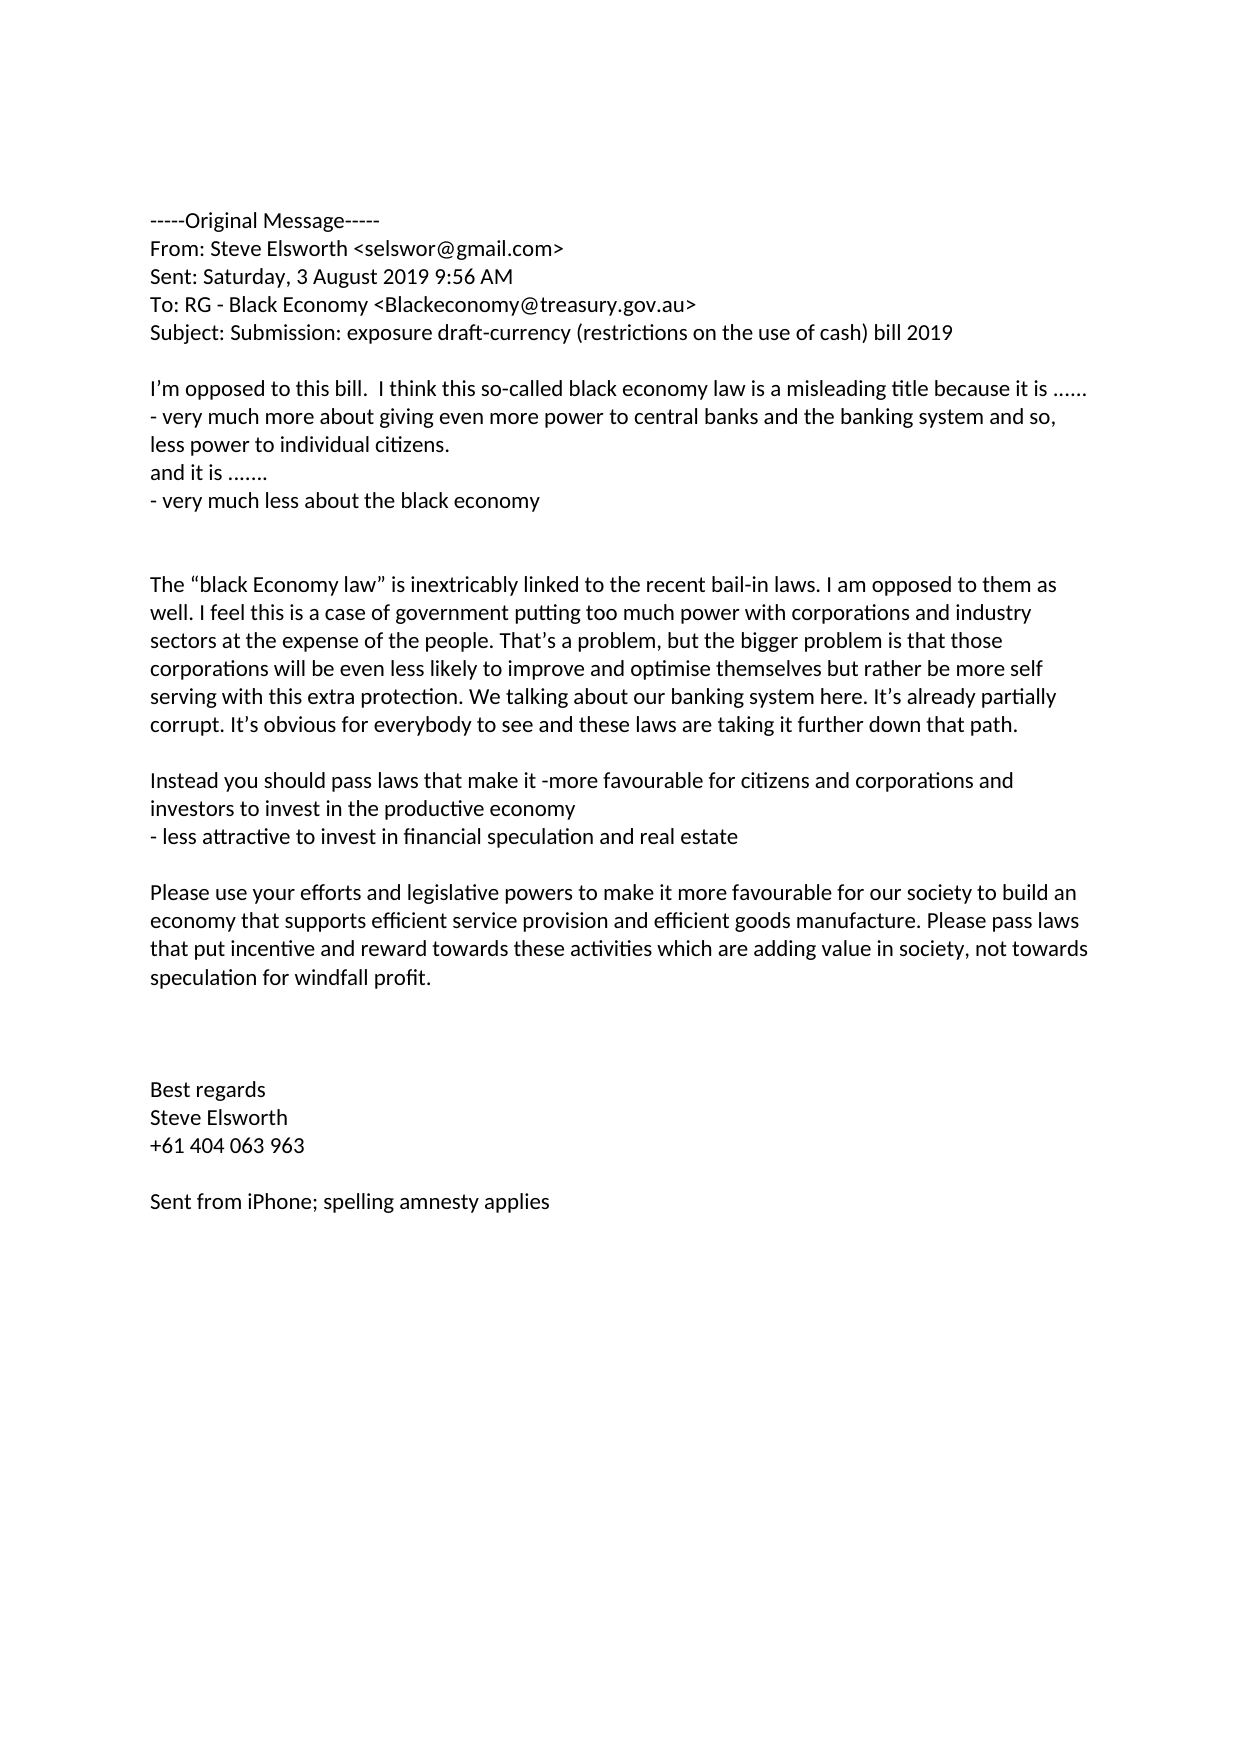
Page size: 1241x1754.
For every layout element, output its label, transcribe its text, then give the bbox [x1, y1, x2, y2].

text I’m opposed to this bill. I think this so-called black economy law is a misleading title because it is ...... [150, 374, 1090, 402]
text Sent from iPhone; spelling amnesty applies [150, 1187, 1090, 1215]
text Please use your efforts and legislative powers to make it more favourable for our society to build an economy that supports efficient service provision and efficient goods manufacture. Please pass laws that put incentive and reward towards these activities which are adding value in society, not towards speculation for windfall profit. [150, 878, 1090, 991]
text - very much less about the black economy [150, 486, 1090, 514]
text and it is ....... [150, 458, 1090, 486]
text Instead you should pass laws that make it -more favourable for citizens and corporations and investors to invest in the productive economy [150, 766, 1090, 822]
text Best regards [150, 1075, 1090, 1103]
text - very much more about giving even more power to central banks and the banking system and so, less power to individual citizens. [150, 402, 1090, 458]
text -----Original Message----- From: Steve Elsworth <selswor@gmail.com> Sent: Saturday, 3 August 2019 9:56 AM To: RG - Black Economy <Blackeconomy@treasury.gov.au> Subject: Submission: exposure draft-currency (restrictions on the use of cash) bill 2019 [150, 206, 1090, 346]
text The “black Economy law” is inextricably linked to the recent bail-in laws. I am opposed to them as well. I feel this is a case of government putting too much power with corporations and industry sectors at the expense of the people. That’s a problem, but the bigger problem is that those corporations will be even less likely to improve and optimise themselves but rather be more self serving with this extra protection. We talking about our banking system here. It’s already partially corrupt. It’s obvious for everybody to see and these laws are taking it further down that path. [150, 570, 1090, 738]
text Steve Elsworth [150, 1103, 1090, 1131]
text - less attractive to invest in financial speculation and real estate [150, 822, 1090, 851]
text +61 404 063 963 [150, 1131, 1090, 1159]
